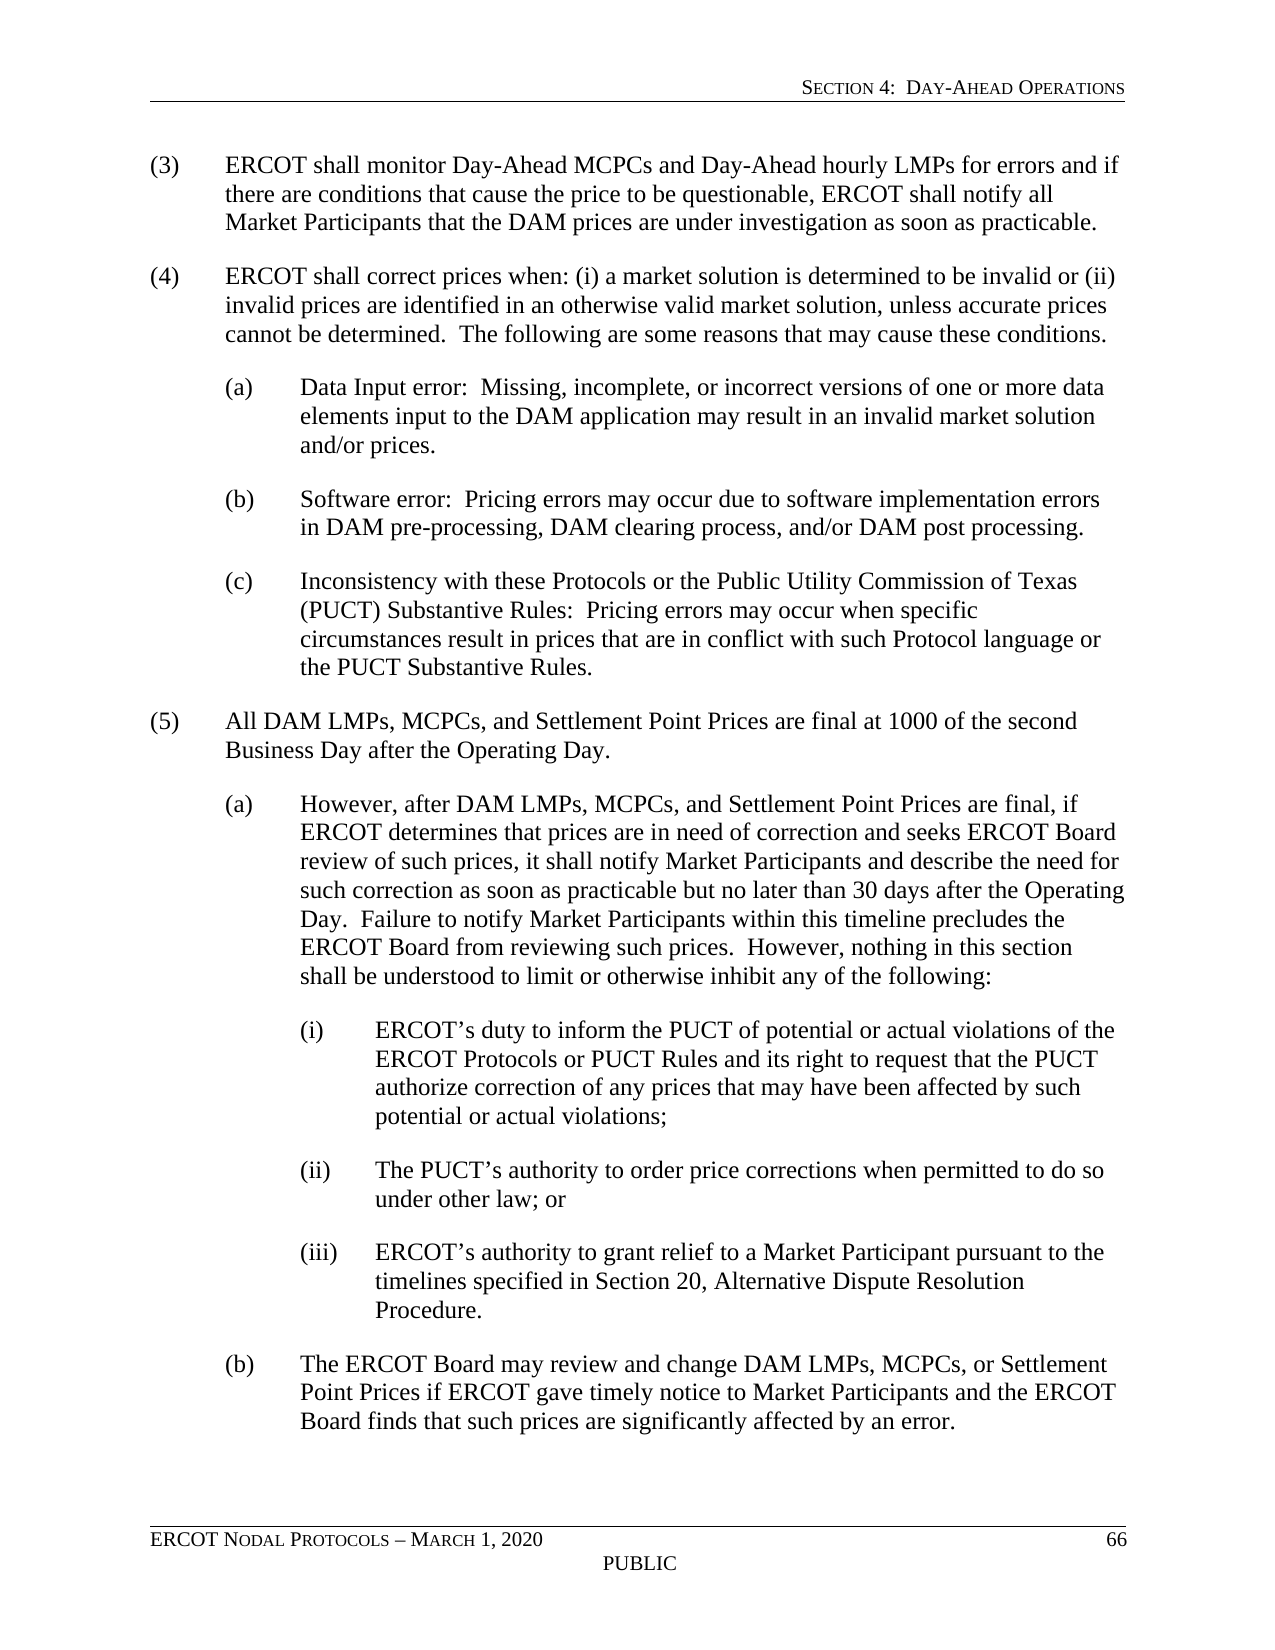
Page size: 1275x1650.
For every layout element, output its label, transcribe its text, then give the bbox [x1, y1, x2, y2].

text (ii) The PUCT’s authority to order price corrections when permitted to do so under other law; or [300, 1155, 1125, 1212]
text (iii) ERCOT’s authority to grant relief to a Market Participant pursuant to the timelines specified in Section 20, Alternative Dispute Resolution Procedure. [300, 1237, 1125, 1324]
text (4) ERCOT shall correct prices when: (i) a market solution is determined to be invalid or (ii) invalid prices are identified in an otherwise valid market solution, unless accurate prices cannot be determined. The following are some reasons that may cause these conditions. [150, 261, 1125, 347]
text (5) All DAM LMPs, MCPCs, and Settlement Point Prices are final at 1000 of the second Business Day after the Operating Day. [150, 706, 1125, 764]
text (c) Inconsistency with these Protocols or the Public Utility Commission of Texas (PUCT) Substantive Rules: Pricing errors may occur when specific circumstances result in prices that are in conflict with such Protocol language or the PUCT Substantive Rules. [225, 566, 1125, 681]
text (b) The ERCOT Board may review and change DAM LMPs, MCPCs, or Settlement Point Prices if ERCOT gave timely notice to Market Participants and the ERCOT Board finds that such prices are significantly affected by an error. [225, 1349, 1125, 1435]
text (a) Data Input error: Missing, incomplete, or incorrect versions of one or more data elements input to the DAM application may result in an invalid market solution and/or prices. [225, 372, 1125, 459]
text (a) However, after DAM LMPs, MCPCs, and Settlement Point Prices are final, if ERCOT determines that prices are in need of correction and seeks ERCOT Board review of such prices, it shall notify Market Participants and describe the need for such correction as soon as practicable but no later than 30 days after the Operating Day. Failure to notify Market Participants within this timeline precludes the ERCOT Board from reviewing such prices. However, nothing in this section shall be understood to limit or otherwise inhibit any of the following: [225, 789, 1125, 990]
text (i) ERCOT’s duty to inform the PUCT of potential or actual violations of the ERCOT Protocols or PUCT Rules and its right to request that the PUCT authorize correction of any prices that may have been affected by such potential or actual violations; [300, 1015, 1125, 1130]
text (b) Software error: Pricing errors may occur due to software implementation errors in DAM pre-processing, DAM clearing process, and/or DAM post processing. [225, 484, 1125, 541]
text (3) ERCOT shall monitor Day-Ahead MCPCs and Day-Ahead hourly LMPs for errors and if there are conditions that cause the price to be questionable, ERCOT shall notify all Market Participants that the DAM prices are under investigation as soon as practicable. [150, 150, 1125, 236]
